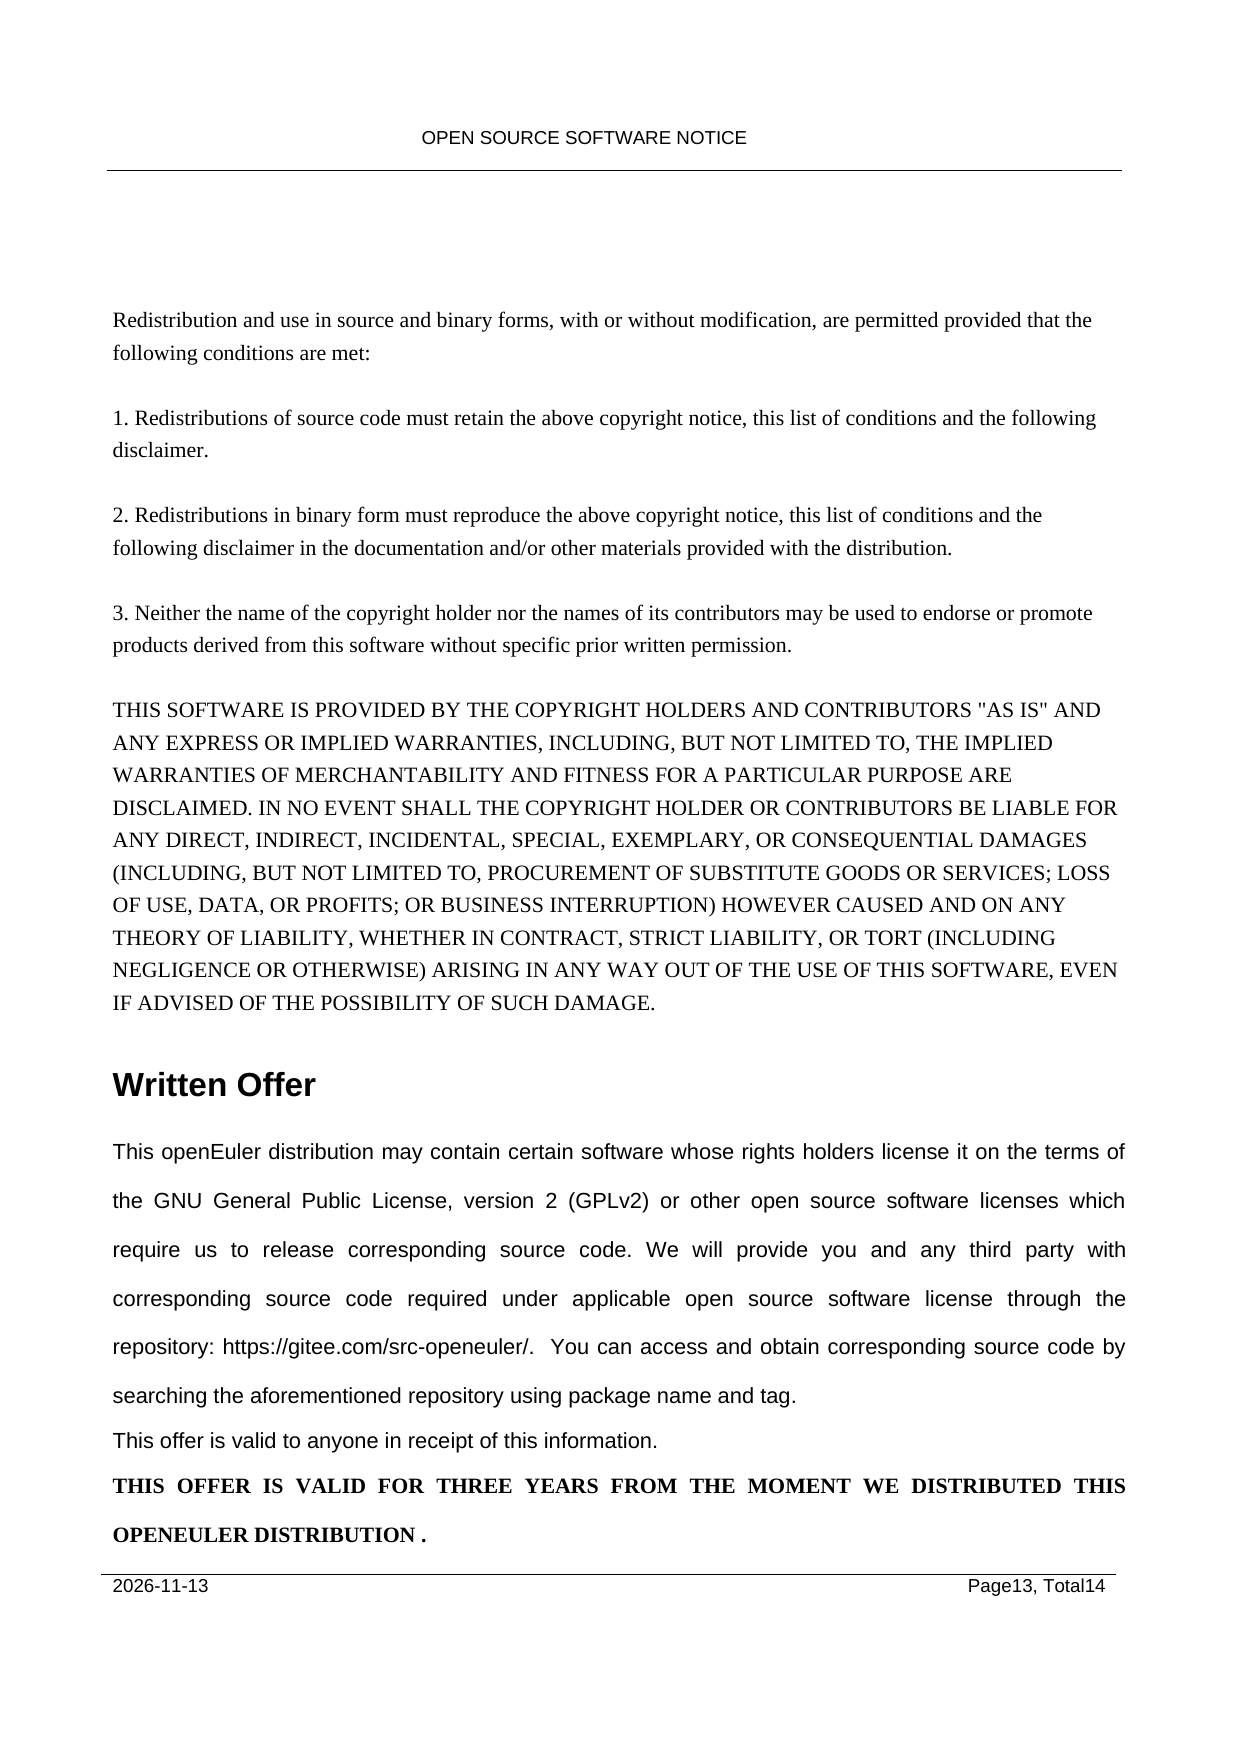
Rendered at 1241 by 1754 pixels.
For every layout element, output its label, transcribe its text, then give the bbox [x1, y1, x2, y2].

text Written Offer [112, 1051, 1128, 1116]
text THIS OFFER IS VALID FOR THREE YEARS FROM THE MOMENT WE DISTRIBUTED THIS OPENEULER DISTRIBUTION . [112, 1469, 1128, 1551]
text This openEuler distribution may contain certain software whose rights holders license it on the terms of the GNU General Public License, version 2 (GPLv2) or other open source software licenses which require us to release corresponding source code. We will provide you and any third party with corresponding source code required under applicable open source software license through the repository: https://gitee.com/src-openeuler/. You can access and obtain corresponding source code by searching the aforementioned repository using package name and tag. [112, 1136, 1128, 1412]
text This offer is valid to anyone in receipt of this information. [112, 1424, 1128, 1457]
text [112, 206, 1128, 1051]
